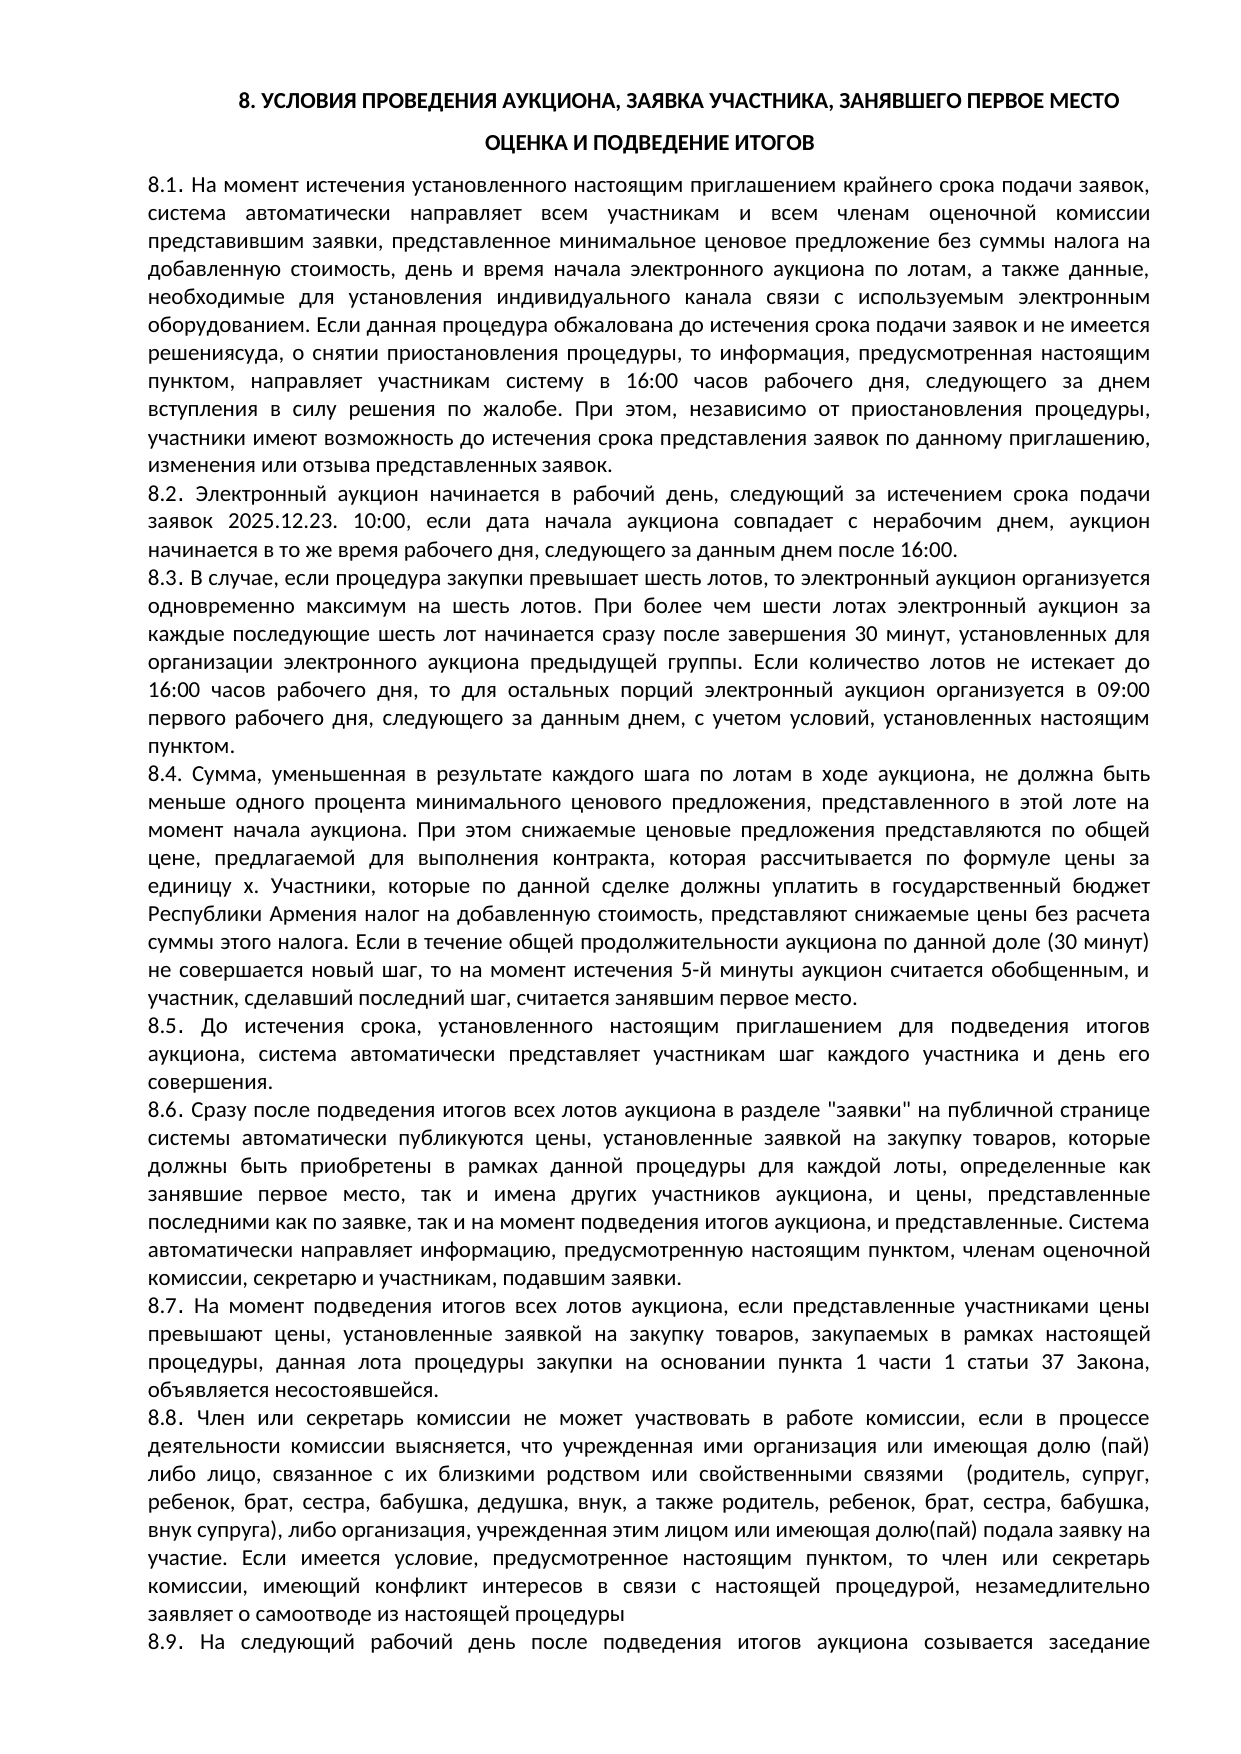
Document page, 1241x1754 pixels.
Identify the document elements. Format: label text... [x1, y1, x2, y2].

text 8.7․ На момент подведения итогов всех лотов аукциона, если представленные участниками цены превышают цены, установленные заявкой на закупку товаров, закупаемых в рамках настоящей процедуры, данная лота процедуры закупки на основании пункта 1 части 1 статьи 37 Закона, объявляется несостоявшейся. [148, 1291, 1152, 1403]
text 8.4. Сумма, уменьшенная в результате каждого шага по лотам в ходе аукциона, не должна быть меньше одного процента минимального ценового предложения, представленного в этой лоте на момент начала аукциона. При этом снижаемые ценовые предложения представляются по общей цене, предлагаемой для выполнения контракта, которая рассчитывается по формуле цены за единицу x. Участники, которые по данной сделке должны уплатить в государственный бюджет Республики Армения налог на добавленную стоимость, представляют снижаемые цены без расчета суммы этого налога. Если в течение общей продолжительности аукциона по данной доле (30 минут) не совершается новый шаг, то на момент истечения 5-й минуты аукцион считается обобщенным, и участник, сделавший последний шаг, считается занявшим первое место. [148, 759, 1152, 1011]
text 8.8․ Член или секретарь комиссии не может участвовать в работе комиссии, если в процессе деятельности комиссии выясняется, что учрежденная ими организация или имеющая долю (пай) либо лицо, связанное с их близкими родством или свойственными связями (родитель, супруг, ребенок, брат, сестра, бабушка, дедушка, внук, а также родитель, ребенок, брат, сестра, бабушка, внук супруга), либо организация, учрежденная этим лицом или имеющая долю(пай) подала заявку на участие. Если имеется условие, предусмотренное настоящим пунктом, то член или секретарь комиссии, имеющий конфликт интересов в связи с настоящей процедурой, незамедлительно заявляет о самоотводе из настоящей процедуры [148, 1403, 1152, 1627]
text 8. УСЛОВИЯ ПРОВЕДЕНИЯ АУКЦИОНА, ЗАЯВКА УЧАСТНИКА, ЗАНЯВШЕГО ПЕРВОЕ МЕСТО ОЦЕНКА И ПОДВЕДЕНИЕ ИТОГОВ [148, 86, 1152, 156]
text 8.2․ Электронный аукцион начинается в рабочий день, следующий за истечением срока подачи заявок 2025.12.23. 10:00 , если дата начала аукциона совпадает с нерабочим днем, аукцион начинается в то же время рабочего дня, следующего за данным днем после 16:00. [148, 479, 1152, 563]
text 8.1․ На момент истечения установленного настоящим приглашением крайнего срока подачи заявок, система автоматически направляет всем участникам и всем членам оценочной комиссии представившим заявки, представленное минимальное ценовое предложение без суммы налога на добавленную стоимость, день и время начала электронного аукциона по лотам, а также данные, необходимые для установления индивидуального канала связи с используемым электронным оборудованием. Если данная процедура обжалована до истечения срока подачи заявок и не имеется решениясуда, о снятии приостановления процедуры, то информация, предусмотренная настоящим пунктом, направляет участникам систему в 16:00 часов рабочего дня, следующего за днем вступления в силу решения по жалобе. При этом, независимо от приостановления процедуры, участники имеют возможность до истечения срока представления заявок по данному приглашению, изменения или отзыва представленных заявок. [148, 170, 1152, 479]
text 8.3․ В случае, если процедура закупки превышает шесть лотов, то электронный аукцион организуется одновременно максимум на шесть лотов. При более чем шести лотах электронный аукцион за каждые последующие шесть лот начинается сразу после завершения 30 минут, установленных для организации электронного аукциона предыдущей группы. Если количество лотов не истекает до 16:00 часов рабочего дня, то для остальных порций электронный аукцион организуется в 09:00 первого рабочего дня, следующего за данным днем, с учетом условий, установленных настоящим пунктом. [148, 563, 1152, 759]
text 8.5․ До истечения срока, установленного настоящим приглашением для подведения итогов аукциона, система автоматически представляет участникам шаг каждого участника и день его совершения. [148, 1011, 1152, 1095]
text 8.6․ Сразу после подведения итогов всех лотов аукциона в разделе "заявки" на публичной странице системы автоматически публикуются цены, установленные заявкой на закупку товаров, которые должны быть приобретены в рамках данной процедуры для каждой лоты, определенные как занявшие первое место, так и имена других участников аукциона, и цены, представленные последними как по заявке, так и на момент подведения итогов аукциона, и представленные. Система автоматически направляет информацию, предусмотренную настоящим пунктом, членам оценочной комиссии, секретарю и участникам, подавшим заявки. [148, 1095, 1152, 1291]
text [148, 1627, 1152, 1656]
